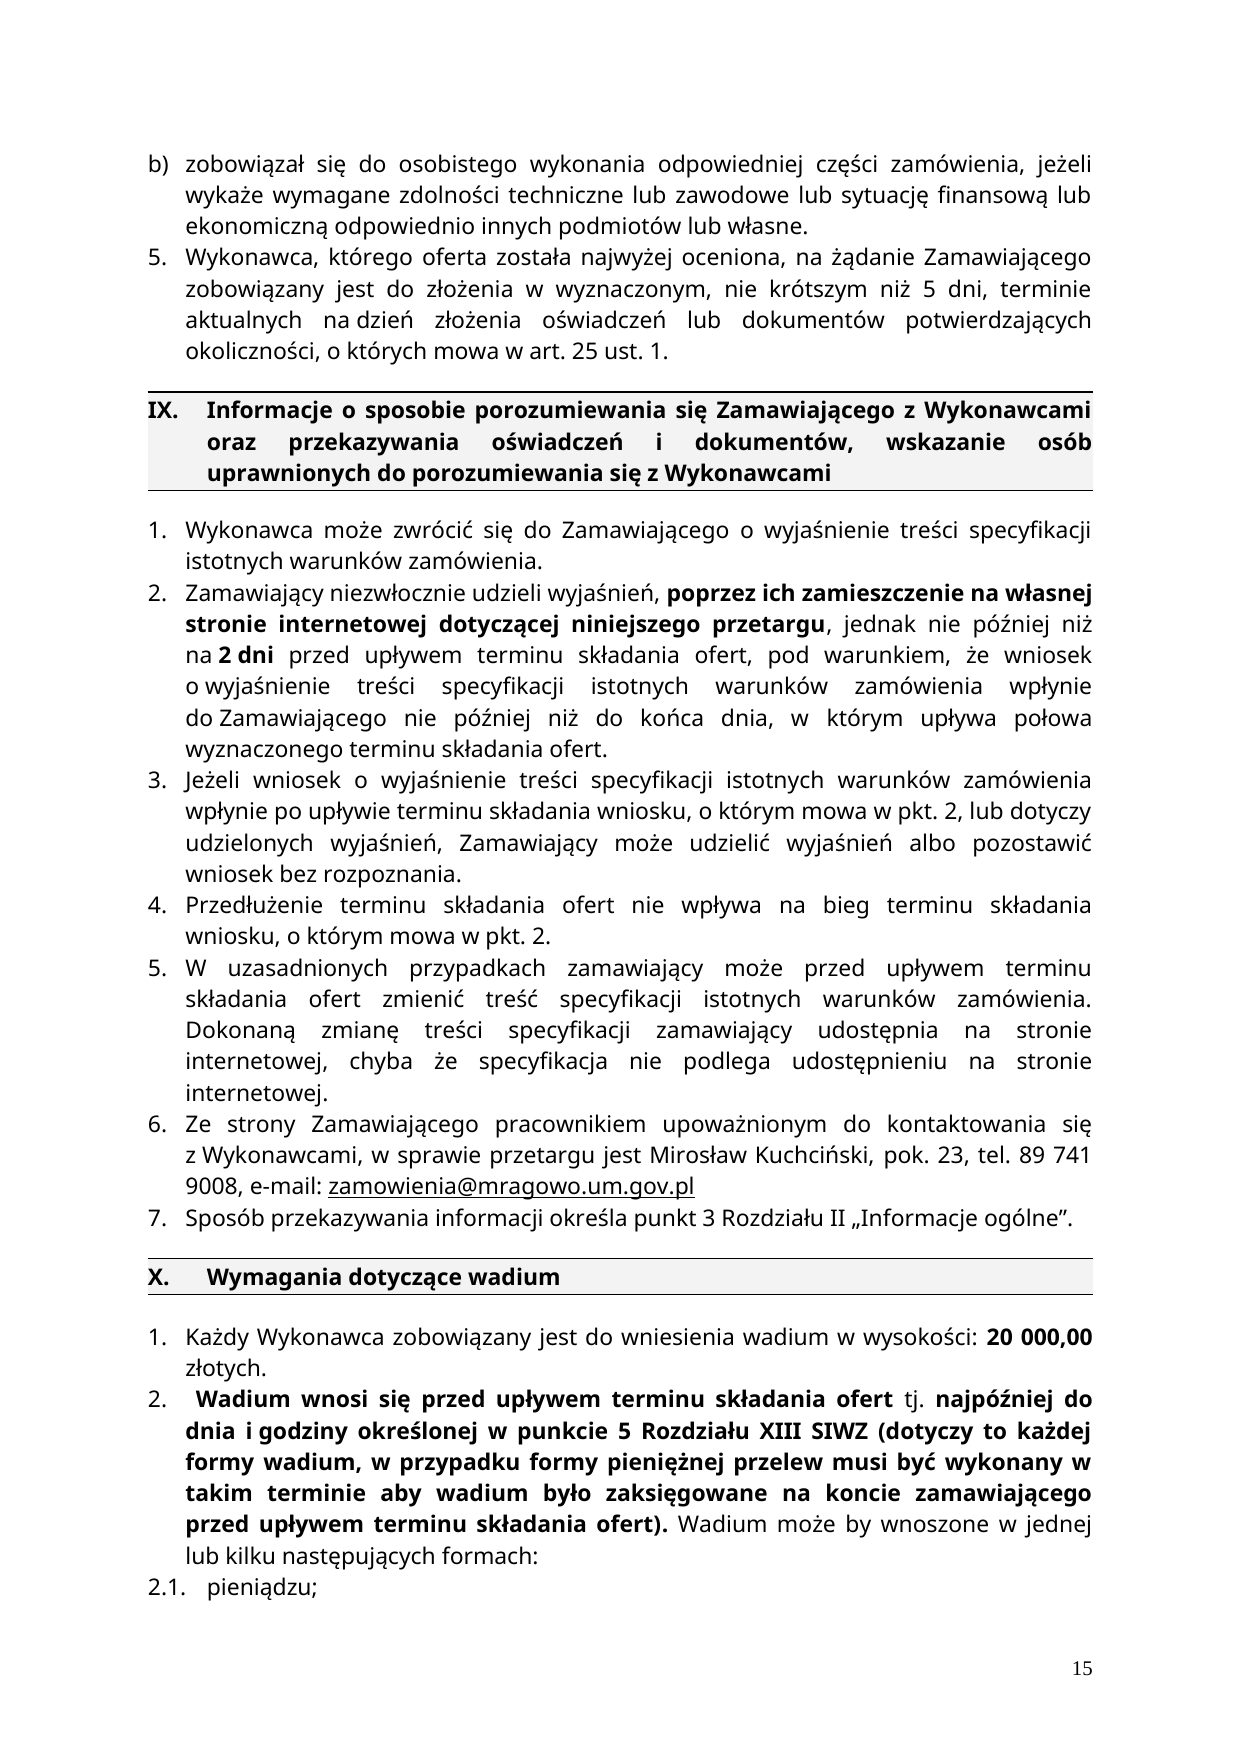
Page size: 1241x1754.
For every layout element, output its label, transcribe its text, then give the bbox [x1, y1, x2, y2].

list Ze strony Zamawiającego pracownikiem upoważnionym do kontaktowania się z Wykonawcami, w sprawie przetargu jest Mirosław Kuchciński, pok. 23, tel. 89 741 9008, e-mail: zamowienia@mragowo.um.gov.pl [148, 1108, 1093, 1202]
list Każdy Wykonawca zobowiązany jest do wniesienia wadium w wysokości: 20 000,00 złotych. [148, 1321, 1093, 1383]
list pieniądzu; [148, 1571, 1093, 1602]
list Wykonawca, którego oferta została najwyżej oceniona, na żądanie Zamawiającego zobowiązany jest do złożenia w wyznaczonym, nie krótszym niż 5 dni, terminie aktualnych na dzień złożenia oświadczeń lub dokumentów potwierdzających okoliczności, o których mowa w art. 25 ust. 1. [148, 241, 1093, 366]
list Wadium wnosi się przed upływem terminu składania ofert tj. najpóźniej do dnia i godziny określonej w punkcie 5 Rozdziału XIII SIWZ (dotyczy to każdej formy wadium, w przypadku formy pieniężnej przelew musi być wykonany w takim terminie aby wadium było zaksięgowane na koncie zamawiającego przed upływem terminu składania ofert). Wadium może by wnoszone w jednej lub kilku następujących formach: [148, 1383, 1093, 1571]
list Jeżeli wniosek o wyjaśnienie treści specyfikacji istotnych warunków zamówienia wpłynie po upływie terminu składania wniosku, o którym mowa w pkt. 2, lub dotyczy udzielonych wyjaśnień, Zamawiający może udzielić wyjaśnień albo pozostawić wniosek bez rozpoznania. [148, 764, 1093, 889]
list Wykonawca może zwrócić się do Zamawiającego o wyjaśnienie treści specyfikacji istotnych warunków zamówienia. [148, 514, 1093, 577]
list W uzasadnionych przypadkach zamawiający może przed upływem terminu składania ofert zmienić treść specyfikacji istotnych warunków zamówienia. Dokonaną zmianę treści specyfikacji zamawiający udostępnia na stronie internetowej, chyba że specyfikacja nie podlega udostępnieniu na stronie internetowej. [148, 952, 1093, 1108]
list Przedłużenie terminu składania ofert nie wpływa na bieg terminu składania wniosku, o którym mowa w pkt. 2. [148, 889, 1093, 952]
list zobowiązał się do osobistego wykonania odpowiedniej części zamówienia, jeżeli wykaże wymagane zdolności techniczne lub zawodowe lub sytuację finansową lub ekonomiczną odpowiednio innych podmiotów lub własne. [148, 148, 1093, 241]
text Wymagania dotyczące wadium [148, 1259, 1093, 1294]
text Informacje o sposobie porozumiewania się Zamawiającego z Wykonawcami oraz przekazywania oświadczeń i dokumentów, wskazanie osób uprawnionych do porozumiewania się z Wykonawcami [148, 393, 1093, 490]
list Sposób przekazywania informacji określa punkt 3 Rozdziału II „Informacje ogólne”. [148, 1202, 1093, 1233]
list Zamawiający niezwłocznie udzieli wyjaśnień, poprzez ich zamieszczenie na własnej stronie internetowej dotyczącej niniejszego przetargu, jednak nie później niż na 2 dni przed upływem terminu składania ofert, pod warunkiem, że wniosek o wyjaśnienie treści specyfikacji istotnych warunków zamówienia wpłynie do Zamawiającego nie później niż do końca dnia, w którym upływa połowa wyznaczonego terminu składania ofert. [148, 577, 1093, 764]
